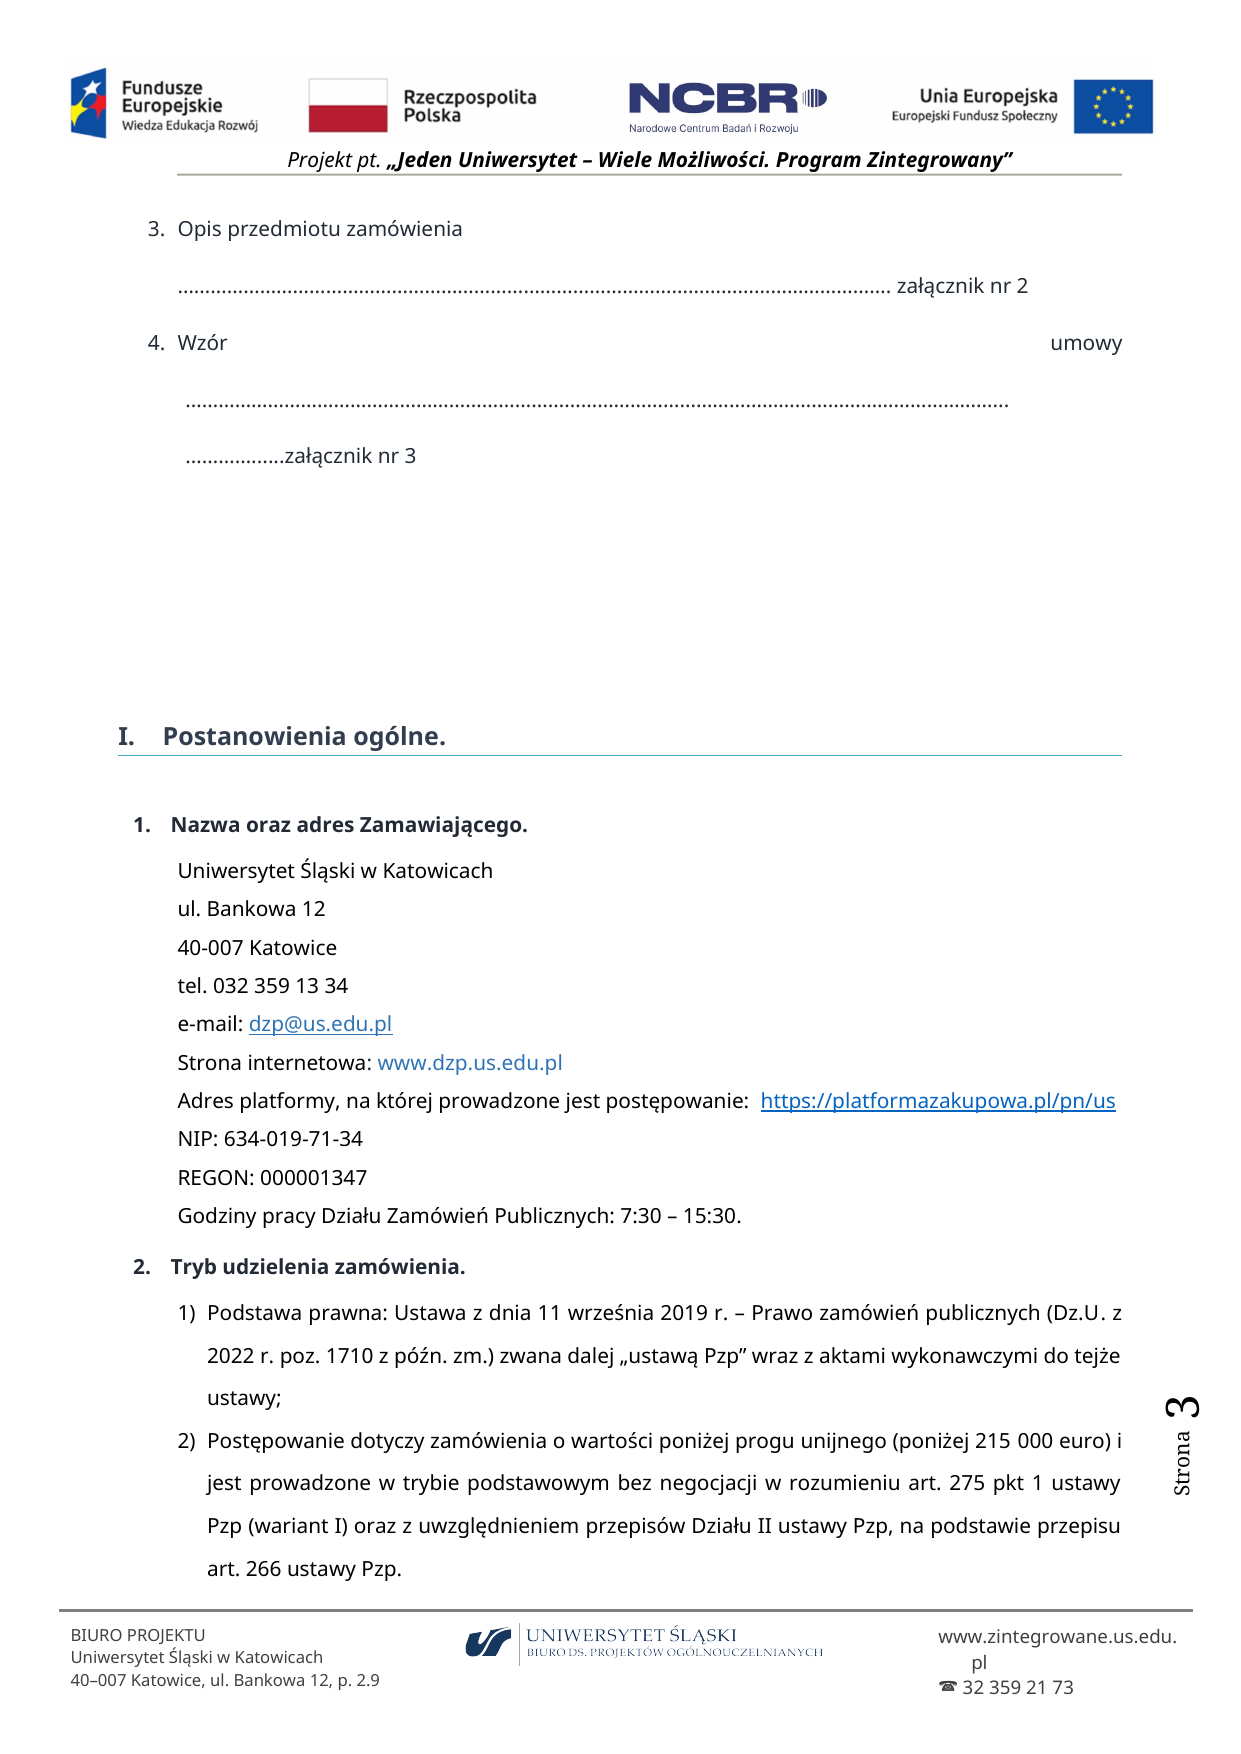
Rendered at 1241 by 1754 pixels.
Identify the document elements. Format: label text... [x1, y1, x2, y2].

text Adres platformy, na której prowadzone jest postępowanie: https://platformazakupowa.pl/pn/us [177, 1086, 1122, 1115]
list Wzór umowy …………………………………………………………………………………………………………………………………...…………......załącznik nr 3 [148, 328, 1122, 470]
subtitle Postępowanie dotyczy zamówienia o wartości poniżej progu unijnego (poniżej 215 000 euro) i jest prowadzone w trybie podstawowym bez negocjacji w rozumieniu art. 275 pkt 1 ustawy Pzp (wariant I) oraz z uwzględnieniem przepisów Działu II ustawy Pzp, na podstawie przepisu art. 266 ustawy Pzp. [177, 1426, 1122, 1582]
picture [465, 1623, 823, 1666]
text REGON: 000001347 [177, 1163, 1122, 1191]
text tel. 032 359 13 34 [177, 971, 1122, 1000]
text 40-007 Katowice [177, 933, 1122, 961]
subtitle Nazwa oraz adres Zamawiającego. [133, 810, 1122, 839]
text Strona internetowa: www.dzp.us.edu.pl [177, 1048, 1122, 1076]
text Godziny pracy Działu Zamówień Publicznych: 7:30 – 15:30. [177, 1201, 1122, 1230]
subtitle Tryb udzielenia zamówienia. [133, 1252, 1122, 1281]
subtitle Podstawa prawna: Ustawa z dnia 11 września 2019 r. – Prawo zamówień publicznych (Dz.U. z 2022 r. poz. 1710 z późn. zm.) zwana dalej „ustawą Pzp” wraz z aktami wykonawczymi do tejże ustawy; [177, 1298, 1122, 1412]
text Uniwersytet Śląski w Katowicach [177, 856, 1122, 885]
list Opis przedmiotu zamówienia …………………………………………………………………………………………………………………. załącznik nr 2 [148, 214, 1122, 299]
subtitle Postanowienia ogólne. [118, 719, 1122, 755]
picture [59, 58, 1158, 146]
text e-mail: dzp@us.edu.pl [177, 1009, 1122, 1038]
text NIP: 634-019-71-34 [177, 1124, 1122, 1153]
text ul. Bankowa 12 [177, 894, 1122, 923]
